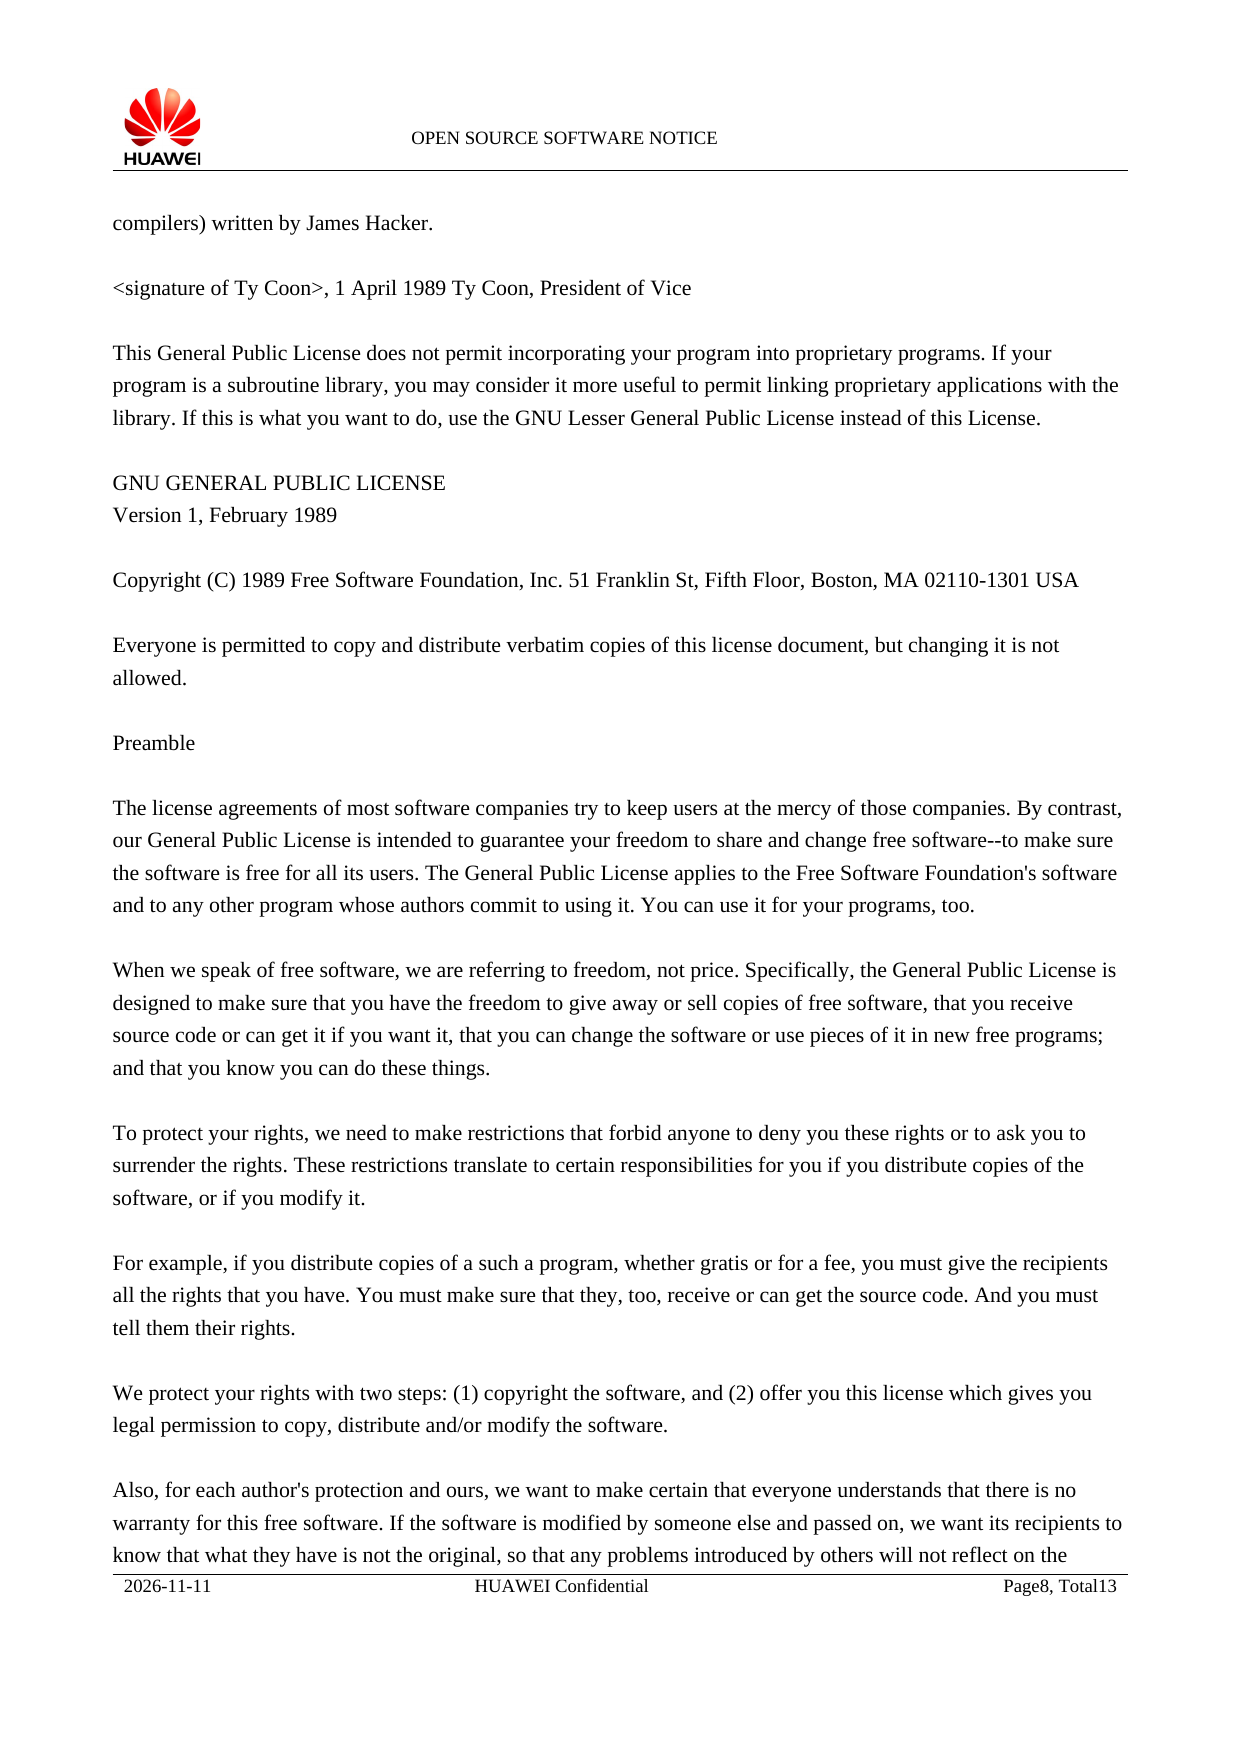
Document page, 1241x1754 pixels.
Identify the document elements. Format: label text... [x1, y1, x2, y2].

picture [124, 88, 201, 165]
